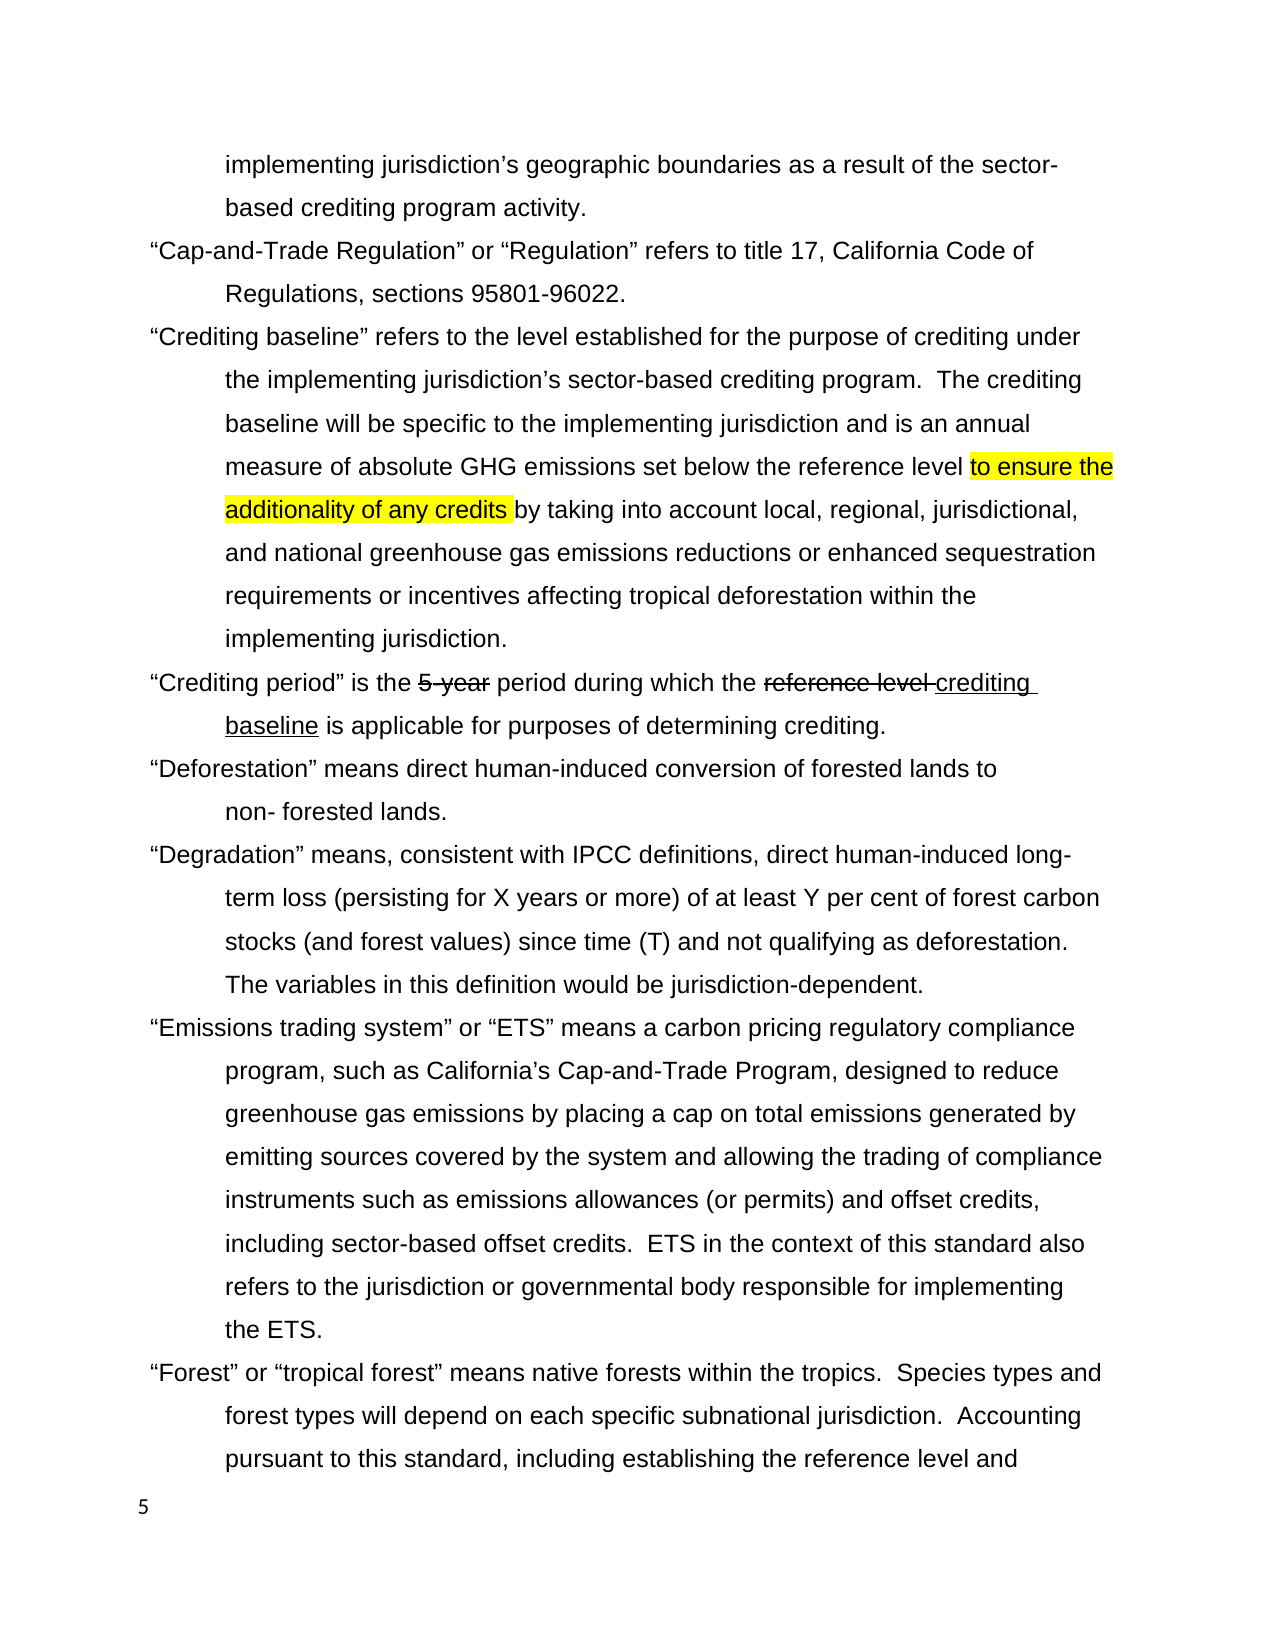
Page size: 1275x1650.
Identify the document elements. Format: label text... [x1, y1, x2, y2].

text “Deforestation” means direct human-induced conversion of forested lands to non- forested lands. [150, 754, 1052, 826]
text “Crediting baseline” refers to the level established for the purpose of crediting under the implementing jurisdiction’s sector-based crediting program. The crediting baseline will be specific to the implementing jurisdiction and is an annual measure of absolute GHG emissions set below the reference level to ensure the additionality of any credits by taking into account local, regional, jurisdictional, and national greenhouse gas emissions reductions or enhanced sequestration requirements or incentives affecting tropical deforestation within the implementing jurisdiction. [150, 322, 1118, 653]
text “Degradation” means, consistent with IPCC definitions, direct human-induced long-term loss (persisting for X years or more) of at least Y per cent of forest carbon stocks (and forest values) since time (T) and not qualifying as deforestation. The variables in this definition would be jurisdiction-dependent. [150, 840, 1118, 998]
text “Cap-and-Trade Regulation” or “Regulation” refers to title 17, California Code of [150, 236, 1131, 265]
text Regulations, sections 95801-96022. [225, 279, 1131, 308]
text implementing jurisdiction’s geographic boundaries as a result of the sector-based crediting program activity. [225, 150, 1124, 221]
text “Emissions trading system” or “ETS” means a carbon pricing regulatory compliance program, such as California’s Cap-and-Trade Program, designed to reduce greenhouse gas emissions by placing a cap on total emissions generated by emitting sources covered by the system and allowing the trading of compliance instruments such as emissions allowances (or permits) and offset credits, including sector-based offset credits. ETS in the context of this standard also refers to the jurisdiction or governmental body responsible for implementing the ETS. [150, 1013, 1103, 1343]
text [150, 1358, 1117, 1473]
text “Crediting period” is the 5-year period during which the reference level crediting baseline is applicable for purposes of determining crediting. [150, 667, 1121, 739]
